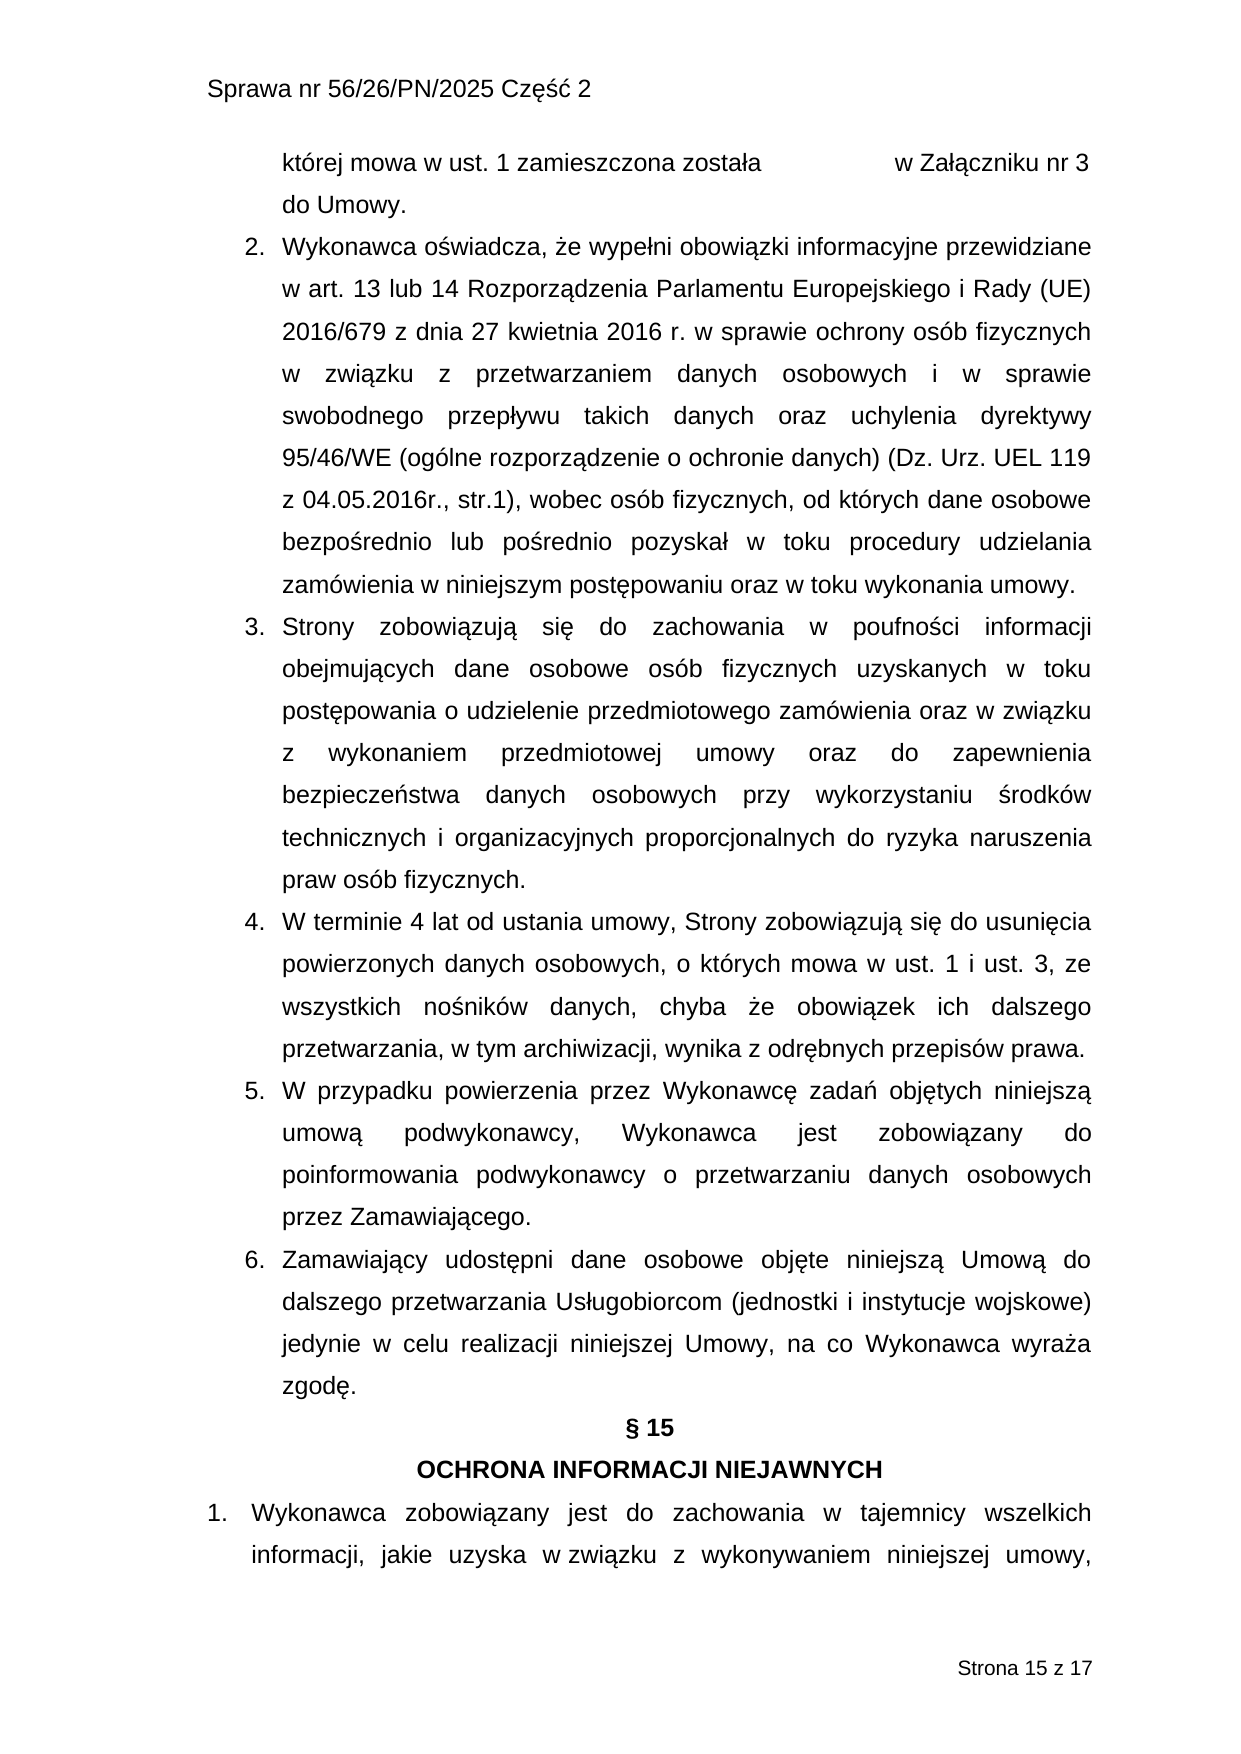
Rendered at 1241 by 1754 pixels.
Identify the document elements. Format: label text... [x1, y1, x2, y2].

list Strony zobowiązują się do zachowania w poufności informacji obejmujących dane osobowe osób fizycznych uzyskanych w toku postępowania o udzielenie przedmiotowego zamówienia oraz w związku z wykonaniem przedmiotowej umowy oraz do zapewnienia bezpieczeństwa danych osobowych przy wykorzystaniu środków technicznych i organizacyjnych proporcjonalnych do ryzyka naruszenia praw osób fizycznych. [244, 612, 1092, 894]
list W przypadku powierzenia przez Wykonawcę zadań objętych niniejszą umową podwykonawcy, Wykonawca jest zobowiązany do poinformowania podwykonawcy o przetwarzaniu danych osobowych przez Zamawiającego. [244, 1076, 1092, 1231]
list Zamawiający udostępni dane osobowe objęte niniejszą Umową do dalszego przetwarzania Usługobiorcom (jednostki i instytucje wojskowe) jedynie w celu realizacji niniejszej Umowy, na co Wykonawca wyraża zgodę. [244, 1244, 1092, 1400]
list Wykonawca oświadcza, że wypełni obowiązki informacyjne przewidziane w art. 13 lub 14 Rozporządzenia Parlamentu Europejskiego i Rady (UE) 2016/679 z dnia 27 kwietnia 2016 r. w sprawie ochrony osób fizycznych w związku z przetwarzaniem danych osobowych i w sprawie swobodnego przepływu takich danych oraz uchylenia dyrektywy 95/46/WE (ogólne rozporządzenie o ochronie danych) (Dz. Urz. UEL 119 z 04.05.2016r., str.1), wobec osób fizycznych, od których dane osobowe bezpośrednio lub pośrednio pozyskał w toku procedury udzielania zamówienia w niniejszym postępowaniu oraz w toku wykonania umowy. [244, 232, 1092, 598]
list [244, 148, 1092, 219]
text § 15 [207, 1413, 1092, 1442]
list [207, 1498, 1092, 1569]
text OCHRONA INFORMACJI NIEJAWNYCH [207, 1456, 1092, 1484]
list W terminie 4 lat od ustania umowy, Strony zobowiązują się do usunięcia powierzonych danych osobowych, o których mowa w ust. 1 i ust. 3, ze wszystkich nośników danych, chyba że obowiązek ich dalszego przetwarzania, w tym archiwizacji, wynika z odrębnych przepisów prawa. [244, 907, 1092, 1062]
